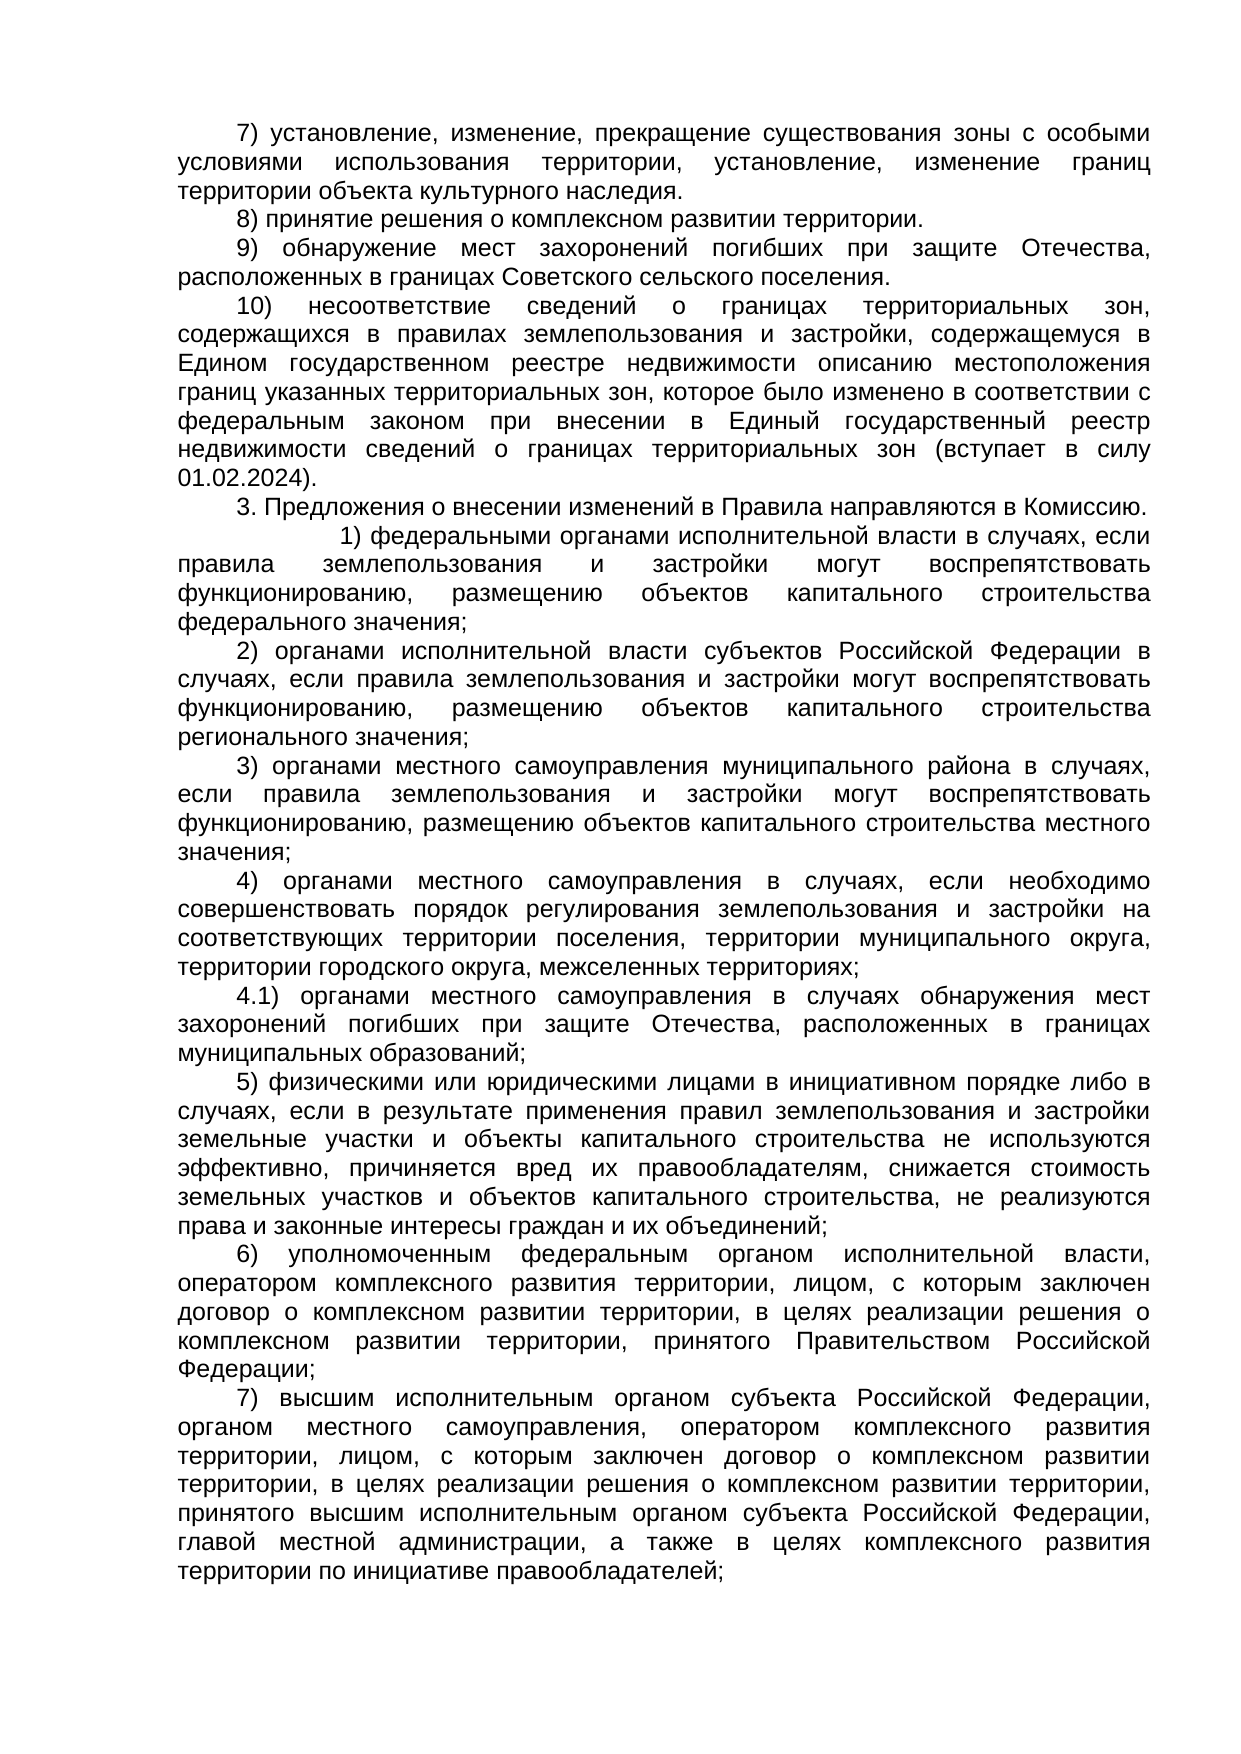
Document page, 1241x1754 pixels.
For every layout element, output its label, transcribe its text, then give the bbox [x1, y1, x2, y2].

text 3. Предложения о внесении изменений в Правила направляются в Комиссию. [177, 492, 1152, 521]
text 10) несоответствие сведений о границах территориальных зон, содержащихся в правилах землепользования и застройки, содержащемуся в Едином государственном реестре недвижимости описанию местоположения границ указанных территориальных зон, которое было изменено в соответствии с федеральным законом при внесении в Единый государственный реестр недвижимости сведений о границах территориальных зон (вступает в силу 01.02.2024). [177, 291, 1152, 492]
text 3) органами местного самоуправления муниципального района в случаях, если правила землепользования и застройки могут воспрепятствовать функционированию, размещению объектов капитального строительства местного значения; [177, 751, 1152, 866]
text 9) обнаружение мест захоронений погибших при защите Отечества, расположенных в границах Советского сельского поселения. [177, 233, 1152, 291]
text 5) физическими или юридическими лицами в инициативном порядке либо в случаях, если в результате применения правил землепользования и застройки земельные участки и объекты капитального строительства не используются эффективно, причиняется вред их правообладателям, снижается стоимость земельных участков и объектов капитального строительства, не реализуются права и законные интересы граждан и их объединений; [177, 1067, 1152, 1239]
text 2) органами исполнительной власти субъектов Российской Федерации в случаях, если правила землепользования и застройки могут воспрепятствовать функционированию, размещению объектов капитального строительства регионального значения; [177, 636, 1152, 751]
text 8) принятие решения о комплексном развитии территории. [177, 204, 1152, 233]
text 4) органами местного самоуправления в случаях, если необходимо совершенствовать порядок регулирования землепользования и застройки на соответствующих территории поселения, территории муниципального округа, территории городского округа, межселенных территориях; [177, 866, 1152, 981]
text 4.1) органами местного самоуправления в случаях обнаружения мест захоронений погибших при защите Отечества, расположенных в границах муниципальных образований; [177, 981, 1152, 1067]
text 6) уполномоченным федеральным органом исполнительной власти, оператором комплексного развития территории, лицом, с которым заключен договор о комплексном развитии территории, в целях реализации решения о комплексном развитии территории, принятого Правительством Российской Федерации; [177, 1239, 1152, 1383]
text 1) федеральными органами исполнительной власти в случаях, если правила землепользования и застройки могут воспрепятствовать функционированию, размещению объектов капитального строительства федерального значения; [177, 521, 1152, 636]
text 7) установление, изменение, прекращение существования зоны с особыми условиями использования территории, установление, изменение границ территории объекта культурного наследия. [177, 118, 1152, 204]
text 7) высшим исполнительным органом субъекта Российской Федерации, органом местного самоуправления, оператором комплексного развития территории, лицом, с которым заключен договор о комплексном развитии территории, в целях реализации решения о комплексном развитии территории, принятого высшим исполнительным органом субъекта Российской Федерации, главой местной администрации, а также в целях комплексного развития территории по инициативе правообладателей; [177, 1383, 1152, 1584]
